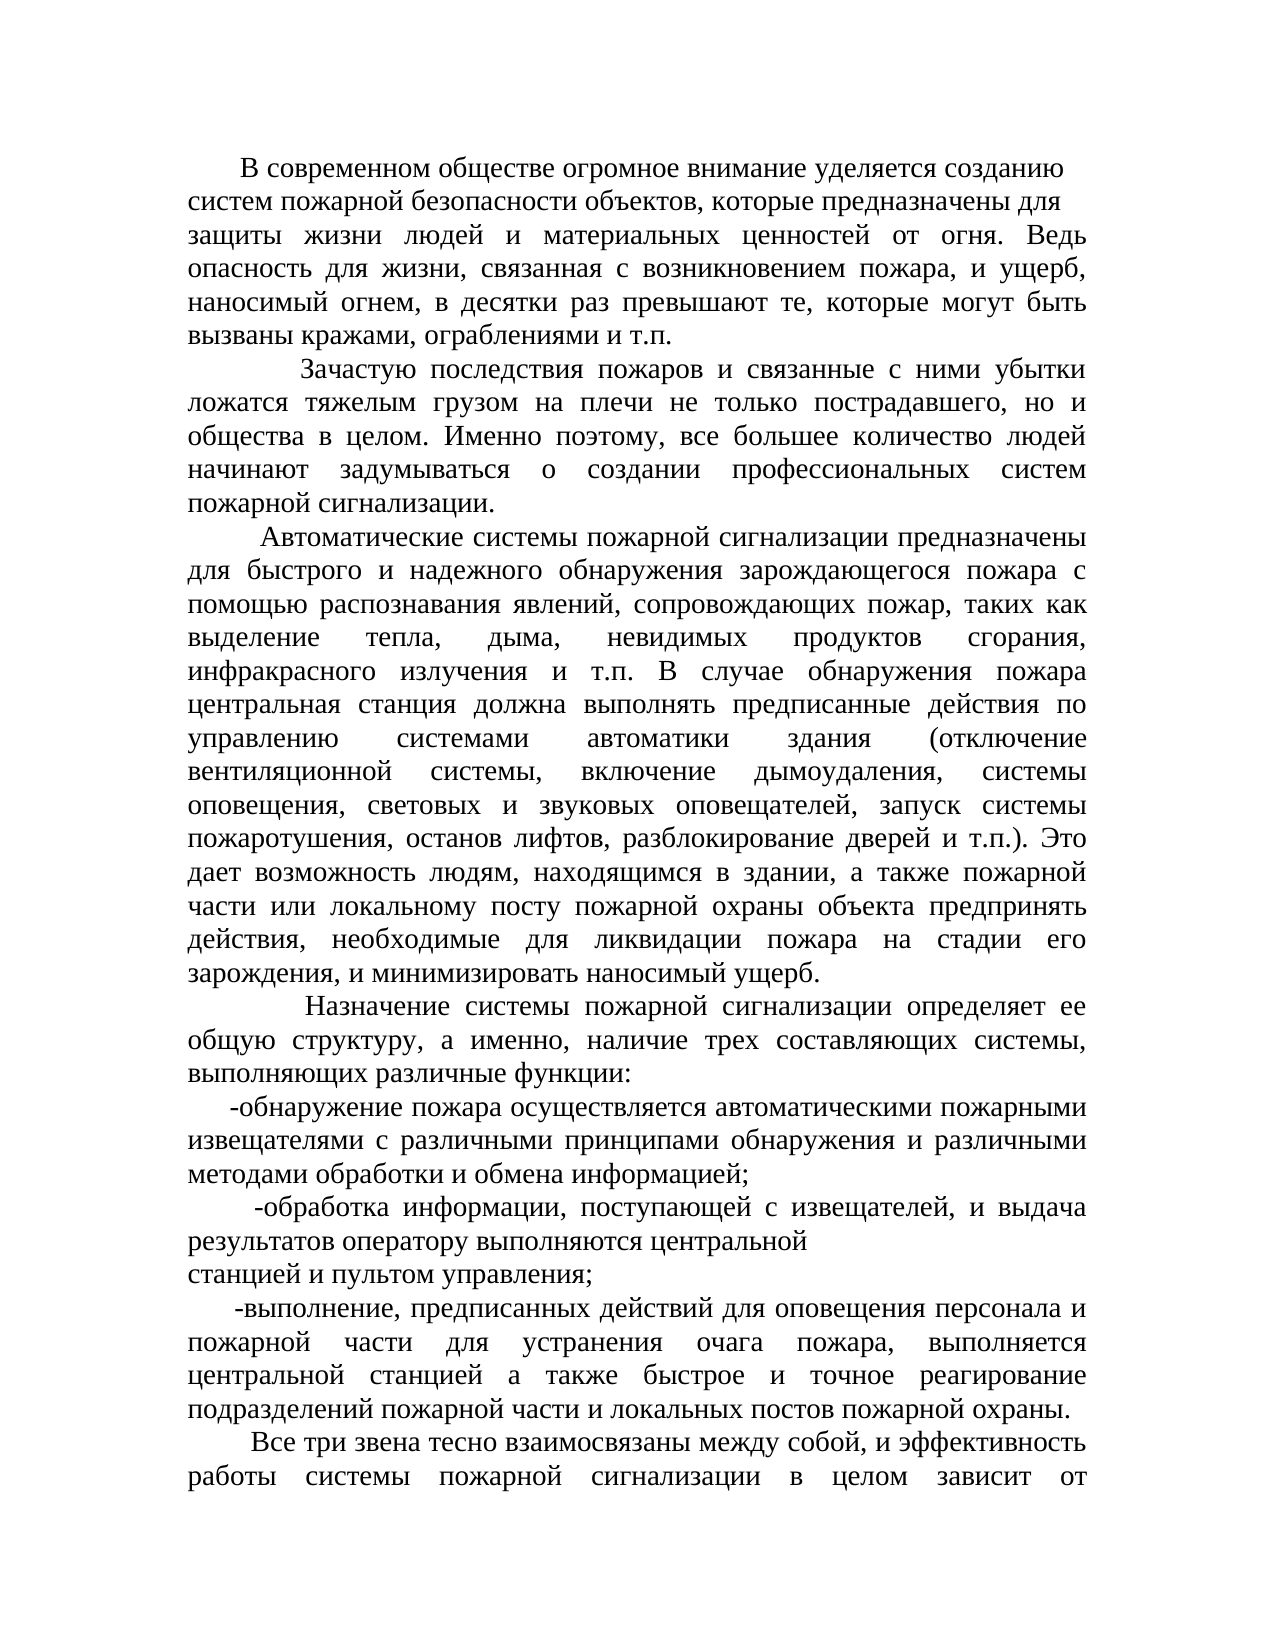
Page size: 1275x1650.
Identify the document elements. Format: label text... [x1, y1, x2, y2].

text систем пожарной безопасности объектов, которые предназначены для [187, 183, 1087, 217]
text -обработка информации, поступающей с извещателей, и выдача результатов оператору выполняются центральной [187, 1190, 1087, 1257]
text станцией и пультом управления; [187, 1257, 1087, 1290]
text -выполнение, предписанных действий для оповещения персонала и пожарной части для устранения очага пожара, выполняется центральной станцией а также быстрое и точное реагирование подразделений пожарной части и локальных постов пожарной охраны. [187, 1290, 1087, 1424]
text защиты жизни людей и материальных ценностей от огня. Ведь опасность для жизни, связанная с возникновением пожара, и ущерб, наносимый огнем, в десятки раз превышают те, которые могут быть вызваны кражами, ограблениями и т.п. [187, 217, 1087, 351]
text -обнаружение пожара осуществляется автоматическими пожарными извещателями с различными принципами обнаружения и различными методами обработки и обмена информацией; [187, 1089, 1087, 1190]
text Автоматические системы пожарной сигнализации предназначены для быстрого и надежного обнаружения зарождающегося пожара с помощью распознавания явлений, сопровождающих пожар, таких как выделение тепла, дыма, невидимых продуктов сгорания, инфракрасного излучения и т.п. В случае обнаружения пожара центральная станция должна выполнять предписанные действия по управлению системами автоматики здания (отключение вентиляционной системы, включение дымоудаления, системы оповещения, световых и звуковых оповещателей, запуск системы пожаротушения, останов лифтов, разблокирование дверей и т.п.). Это дает возможность людям, находящимся в здании, а также пожарной части или локальному посту пожарной охраны объекта предпринять действия, необходимые для ликвидации пожара на стадии его зарождения, и минимизировать наносимый ущерб. [187, 519, 1087, 988]
subtitle В современном обществе огромное внимание уделяется созданию [187, 150, 1087, 183]
text Назначение системы пожарной сигнализации определяет ее общую структуру, а именно, наличие трех составляющих системы, выполняющих различные функции: [187, 988, 1087, 1089]
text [187, 1424, 1087, 1492]
text Зачастую последствия пожаров и связанные с ними убытки ложатся тяжелым грузом на плечи не только пострадавшего, но и общества в целом. Именно поэтому, все большее количество людей начинают задумываться о создании профессиональных систем пожарной сигнализации. [187, 351, 1087, 519]
